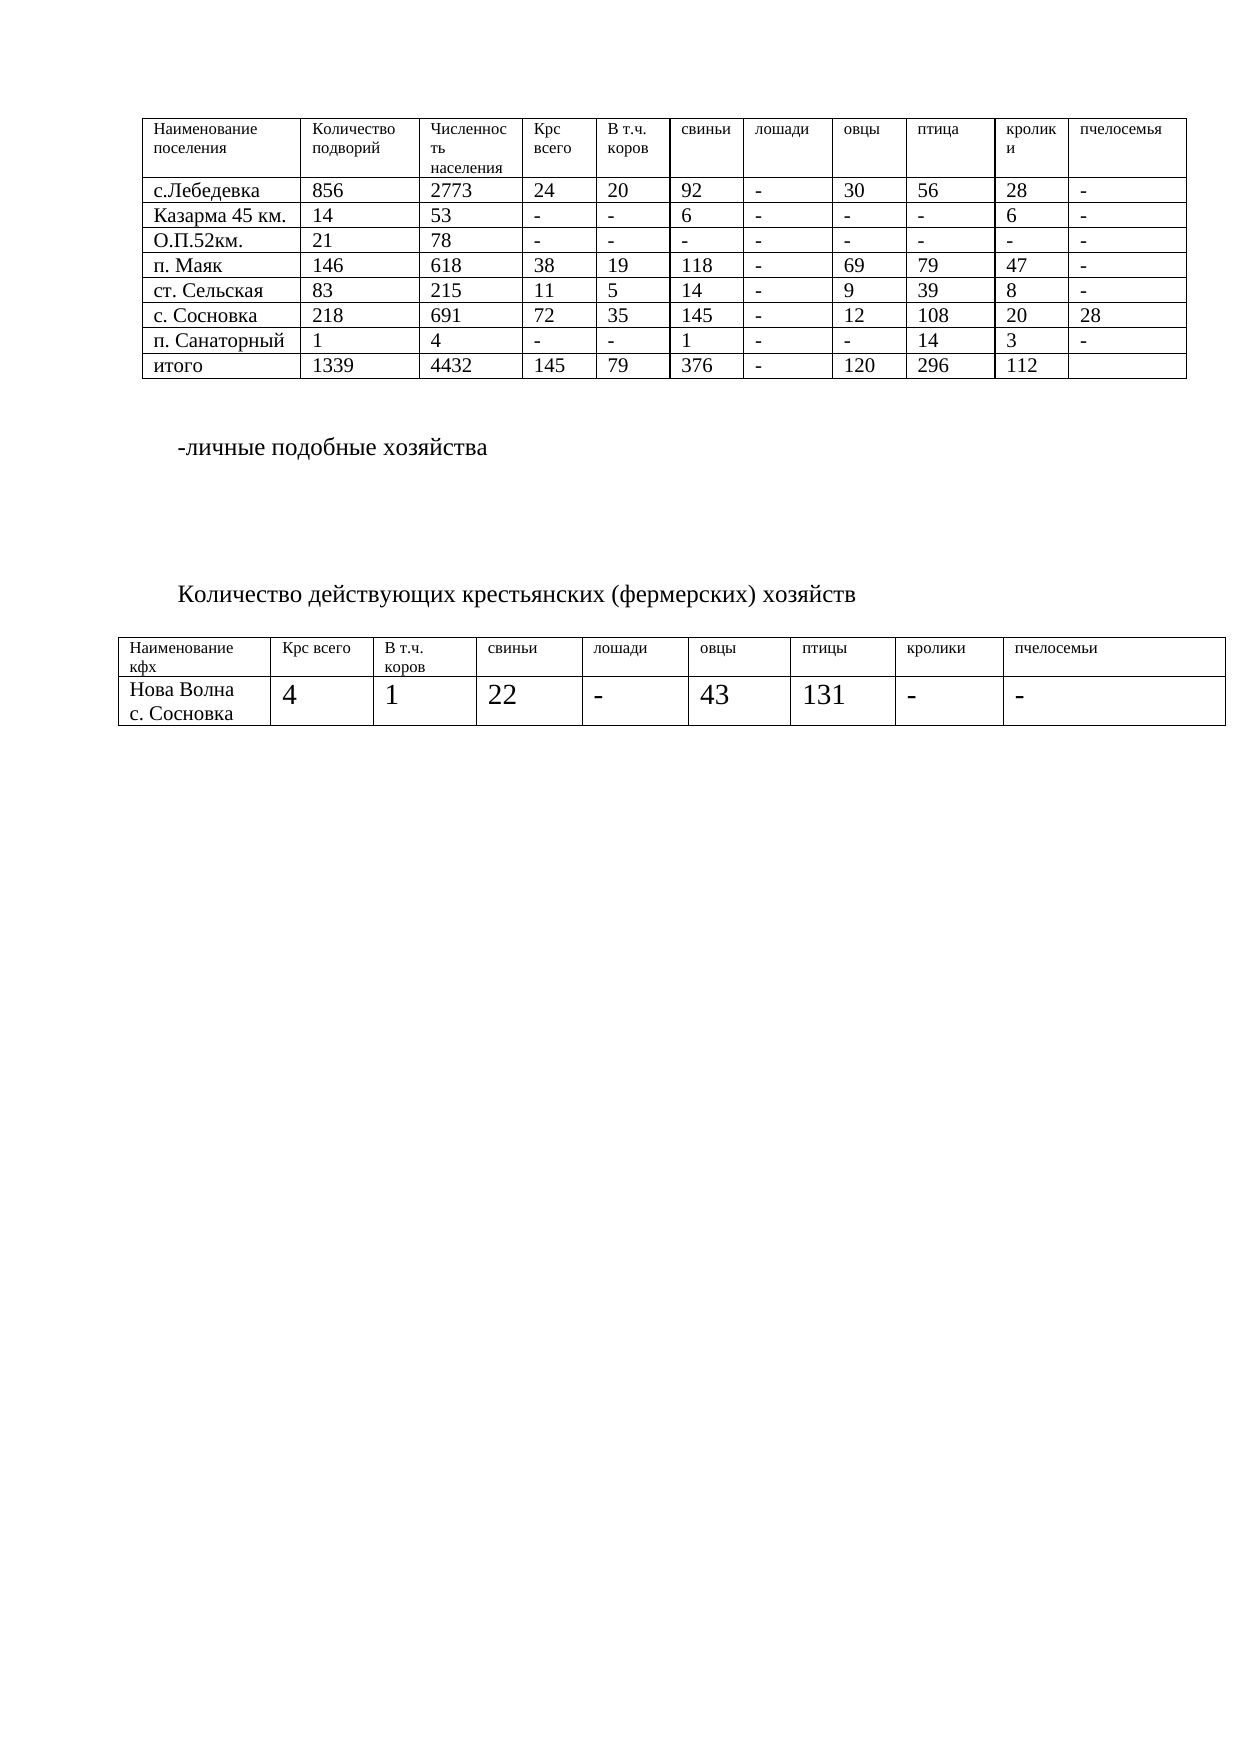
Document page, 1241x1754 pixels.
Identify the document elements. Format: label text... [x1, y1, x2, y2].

table_cell - [907, 203, 994, 227]
table_cell - [523, 203, 596, 227]
table_cell О.П.52км. [143, 228, 300, 252]
table_cell 72 [523, 303, 596, 327]
table_cell - [583, 677, 688, 725]
table_cell 43 [689, 677, 790, 725]
table_cell 145 [671, 303, 743, 327]
table_cell - [744, 203, 832, 227]
table_cell 14 [301, 203, 419, 227]
table_cell 79 [597, 354, 669, 377]
table_cell 79 [907, 253, 994, 277]
table_cell - [744, 253, 832, 277]
table_cell 6 [996, 203, 1068, 227]
table_cell 83 [301, 278, 419, 302]
table_header Крс всего [271, 638, 373, 676]
table_cell 4432 [420, 354, 522, 377]
table_cell 131 [791, 677, 895, 725]
table_cell 376 [671, 354, 743, 377]
table_cell - [671, 228, 743, 252]
table_cell 30 [833, 178, 906, 202]
table_cell - [833, 328, 906, 352]
table_cell 69 [833, 253, 906, 277]
table_header Крс всего [523, 119, 596, 177]
table_cell 14 [907, 328, 994, 352]
table_cell - [744, 328, 832, 352]
table_header кролики [896, 638, 1003, 676]
table_header В т.ч. коров [374, 638, 476, 676]
table_cell 1 [301, 328, 419, 352]
table_cell 6 [671, 203, 743, 227]
table_cell 92 [671, 178, 743, 202]
table_cell - [744, 178, 832, 202]
table_header Наименование поселения [143, 119, 300, 177]
table_cell 856 [301, 178, 419, 202]
table_cell 39 [907, 278, 994, 302]
table_cell 38 [523, 253, 596, 277]
table_cell 1339 [301, 354, 419, 377]
table_cell 145 [523, 354, 596, 377]
table_cell 21 [301, 228, 419, 252]
table_header пчелосемья [1069, 119, 1186, 177]
table_header птицы [791, 638, 895, 676]
table_cell 22 [477, 677, 582, 725]
table_cell 20 [597, 178, 669, 202]
table_cell - [597, 328, 669, 352]
table_cell - [523, 228, 596, 252]
table_cell 24 [523, 178, 596, 202]
table_cell 296 [907, 354, 994, 377]
table_cell 618 [420, 253, 522, 277]
table_cell - [1004, 677, 1225, 725]
table_cell 53 [420, 203, 522, 227]
table_cell - [523, 328, 596, 352]
table_cell 112 [996, 354, 1068, 377]
table_cell - [744, 278, 832, 302]
table_header лошади [583, 638, 688, 676]
table_cell 11 [523, 278, 596, 302]
table_cell 5 [597, 278, 669, 302]
table_cell 120 [833, 354, 906, 377]
table_cell 3 [996, 328, 1068, 352]
table_cell 4 [420, 328, 522, 352]
table_cell 1 [374, 677, 476, 725]
table_cell п. Санаторный [143, 328, 300, 352]
table_cell 118 [671, 253, 743, 277]
table_cell Нова Волна с. Сосновка [119, 677, 270, 725]
table_cell 19 [597, 253, 669, 277]
table_cell - [744, 228, 832, 252]
table_cell 4 [271, 677, 373, 725]
table_cell - [1069, 203, 1186, 227]
table_cell - [1069, 178, 1186, 202]
table_header овцы [833, 119, 906, 177]
table_cell 146 [301, 253, 419, 277]
table_header свиньи [671, 119, 743, 177]
table_cell итого [143, 354, 300, 377]
table_cell 56 [907, 178, 994, 202]
text -личные подобные хозяйства [177, 432, 1152, 460]
table_cell - [597, 228, 669, 252]
table_cell 28 [1069, 303, 1186, 327]
table_cell 1 [671, 328, 743, 352]
table_cell 8 [996, 278, 1068, 302]
table_cell 215 [420, 278, 522, 302]
table_cell - [1069, 278, 1186, 302]
table_cell - [597, 203, 669, 227]
table_header кролики [996, 119, 1068, 177]
table_header свиньи [477, 638, 582, 676]
table_cell 9 [833, 278, 906, 302]
table_cell - [833, 203, 906, 227]
table_cell - [1069, 228, 1186, 252]
table_cell - [1069, 328, 1186, 352]
table_cell - [833, 228, 906, 252]
table_cell 47 [996, 253, 1068, 277]
table_cell - [896, 677, 1003, 725]
table_cell 78 [420, 228, 522, 252]
table_cell 28 [996, 178, 1068, 202]
table_header Количество подворий [301, 119, 419, 177]
table_cell 20 [996, 303, 1068, 327]
table_cell с. Сосновка [143, 303, 300, 327]
table_cell - [996, 228, 1068, 252]
table_cell 12 [833, 303, 906, 327]
table_cell 2773 [420, 178, 522, 202]
table_cell п. Маяк [143, 253, 300, 277]
table_header Наименование кфх [119, 638, 270, 676]
table_cell с.Лебедевка [143, 178, 300, 202]
table_cell - [1069, 253, 1186, 277]
table_header лошади [744, 119, 832, 177]
table_cell - [744, 303, 832, 327]
table_cell 108 [907, 303, 994, 327]
table_cell 691 [420, 303, 522, 327]
table_header Численность населения [420, 119, 522, 177]
table_cell 218 [301, 303, 419, 327]
table_cell [1069, 354, 1186, 377]
table_header птица [907, 119, 994, 177]
text Количество действующих крестьянских (фермерских) хозяйств [177, 579, 1152, 608]
table_cell - [907, 228, 994, 252]
table_header пчелосемьи [1004, 638, 1225, 676]
table_cell - [744, 354, 832, 377]
table_cell 14 [671, 278, 743, 302]
table_cell ст. Сельская [143, 278, 300, 302]
table_cell 35 [597, 303, 669, 327]
table_header В т.ч. коров [597, 119, 669, 177]
table_cell Казарма 45 км. [143, 203, 300, 227]
table_header овцы [689, 638, 790, 676]
